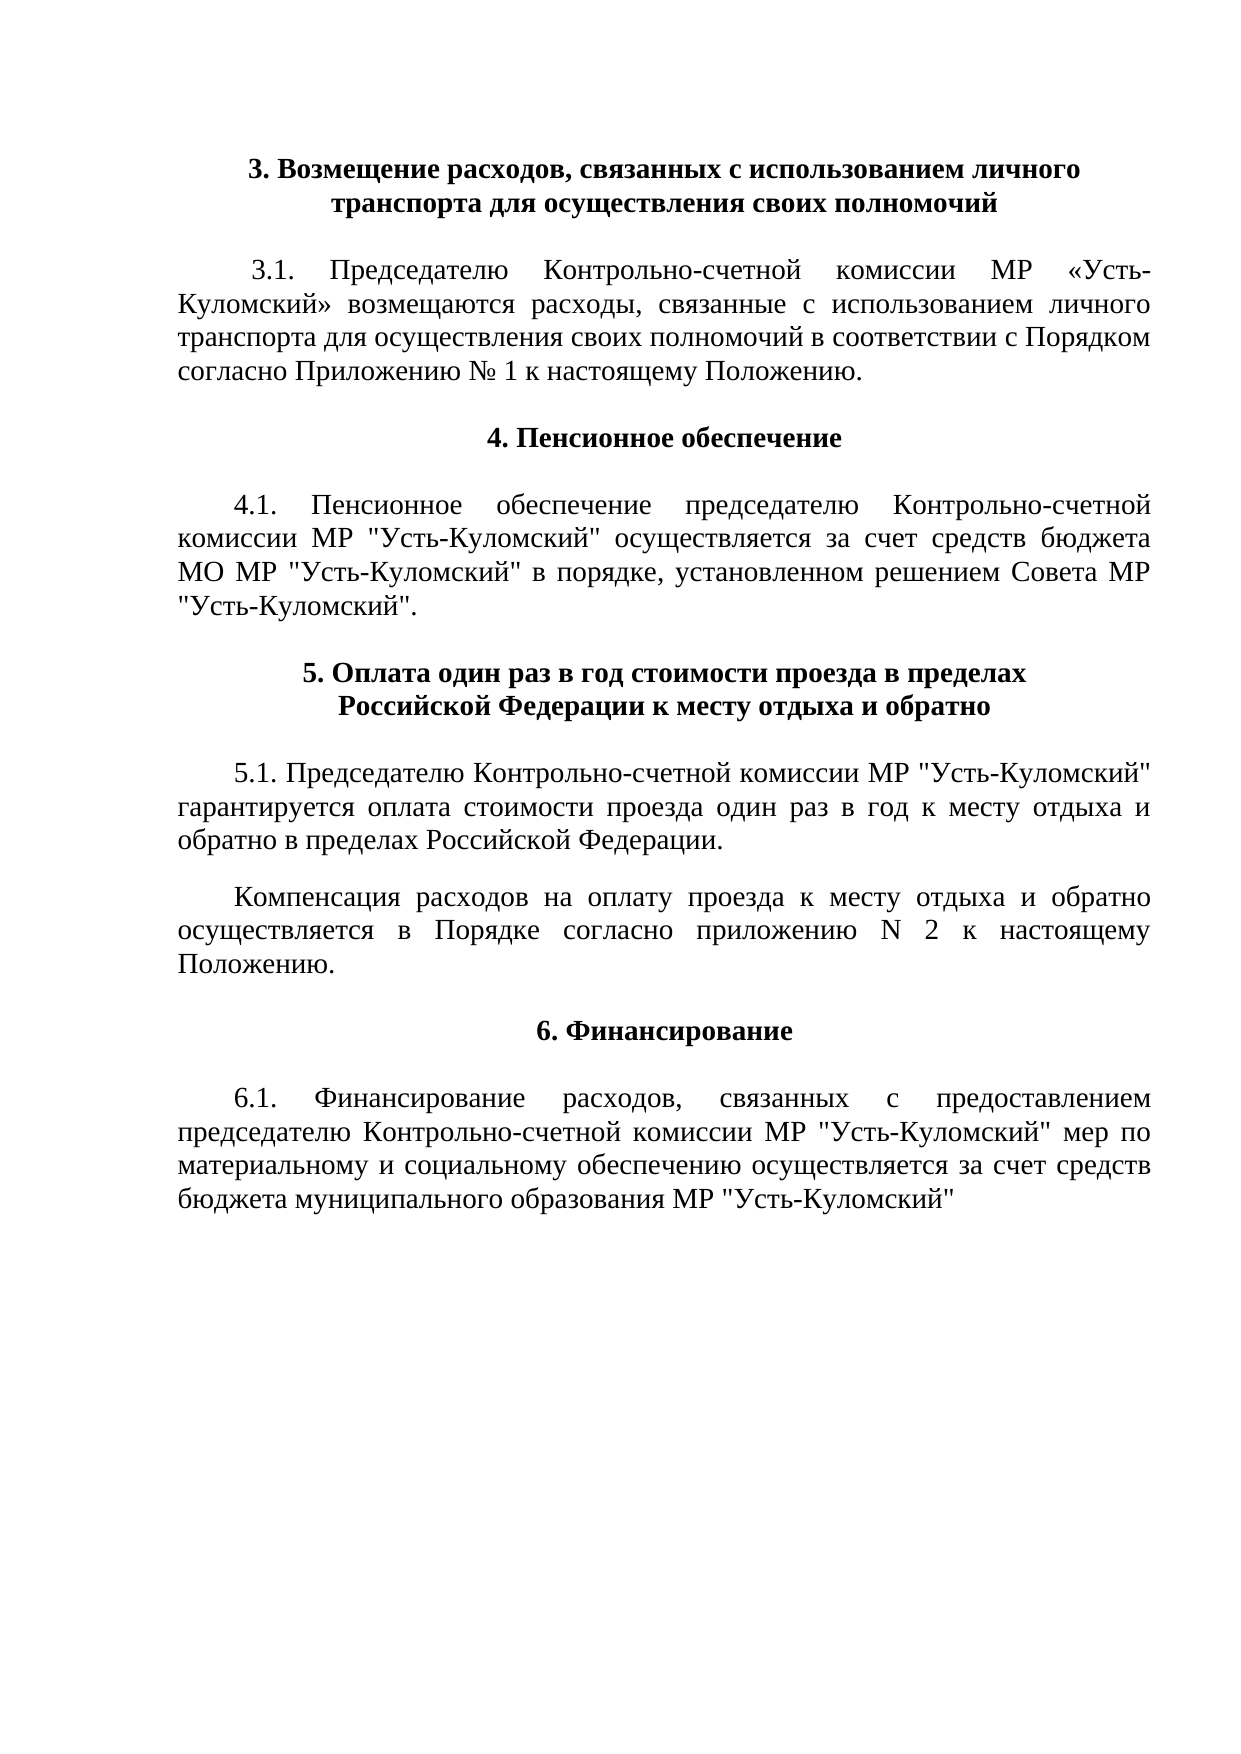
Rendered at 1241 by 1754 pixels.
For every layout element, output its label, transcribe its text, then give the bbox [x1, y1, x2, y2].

text 6.1. Финансирование расходов, связанных с предоставлением председателю Контрольно-счетной комиссии МР "Усть-Куломский" мер по материальному и социальному обеспечению осуществляется за счет средств бюджета муниципального образования МР "Усть-Куломский" [177, 1080, 1152, 1214]
text 5.1. Председателю Контрольно-счетной комиссии МР "Усть-Куломский" гарантируется оплата стоимости проезда один раз в год к месту отдыха и обратно в пределах Российской Федерации. [177, 755, 1152, 856]
text 3.1. Председателю Контрольно-счетной комиссии МР «Усть-Куломский» возмещаются расходы, связанные с использованием личного транспорта для осуществления своих полномочий в соответствии с Порядком согласно Приложению № 1 к настоящему Положению. [177, 252, 1152, 386]
title 6. Финансирование [177, 1013, 1152, 1047]
title 4. Пенсионное обеспечение [177, 420, 1152, 453]
title Российской Федерации к месту отдыха и обратно [177, 688, 1152, 722]
text 3. Возмещение расходов, связанных с использованием личного транспорта для осуществления своих полномочий [177, 152, 1152, 219]
title 5. Оплата один раз в год стоимости проезда в пределах [177, 655, 1152, 688]
text Компенсация расходов на оплату проезда к месту отдыха и обратно осуществляется в Порядке согласно приложению N 2 к настоящему Положению. [177, 879, 1152, 979]
text 4.1. Пенсионное обеспечение председателю Контрольно-счетной комиссии МР "Усть-Куломский" осуществляется за счет средств бюджета МО МР "Усть-Куломский" в порядке, установленном решением Совета МР "Усть-Куломский". [177, 487, 1152, 621]
